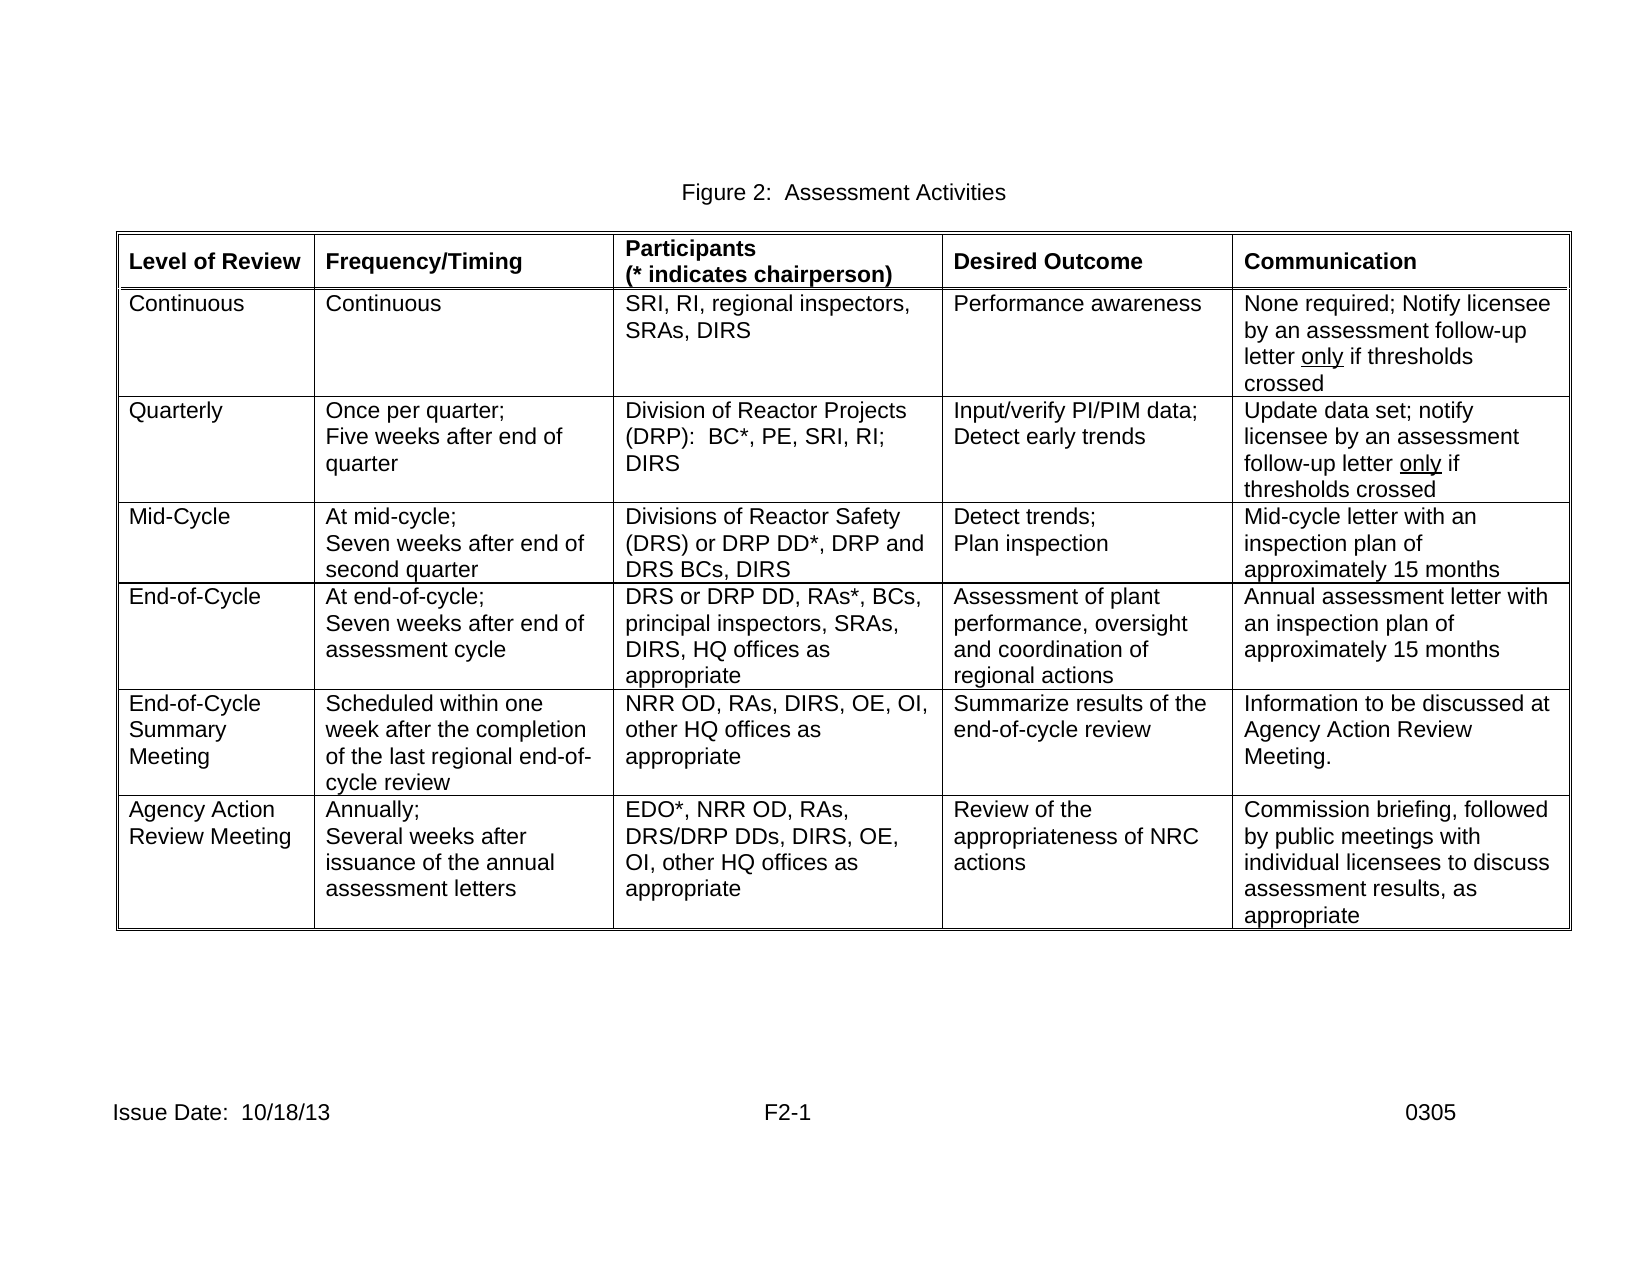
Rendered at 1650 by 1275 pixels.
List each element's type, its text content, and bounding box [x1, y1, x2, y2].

table_cell Information to be discussed at Agency Action Review Meeting. [1233, 690, 1569, 795]
table_cell Mid-Cycle [119, 503, 314, 582]
table_cell Division of Reactor Projects (DRP): BC*, PE, SRI, RI; DIRS [614, 397, 942, 502]
table_cell Input/verify PI/PIM data; Detect early trends [943, 397, 1232, 502]
table_cell Continuous [117, 287, 314, 396]
table_header Participants (* indicates chairperson) [614, 235, 942, 287]
table_header Communication [1233, 235, 1569, 287]
table_cell None required; Notify licensee by an assessment follow-up letter only if thresholds crossed [1233, 287, 1570, 396]
table_cell Scheduled within one week after the completion of the last regional end-of-cycle review [315, 690, 613, 795]
table_cell Continuous [315, 290, 613, 396]
table_cell At end-of-cycle; Seven weeks after end of assessment cycle [315, 584, 613, 689]
table_cell NRR OD, RAs, DIRS, OE, OI, other HQ offices as appropriate [614, 690, 942, 795]
table_cell Review of the appropriateness of NRC actions [943, 796, 1232, 928]
table_cell Detect trends; Plan inspection [943, 503, 1232, 582]
text Figure 2: Assessment Activities [112, 179, 1575, 205]
table_cell Annually; Several weeks after issuance of the annual assessment letters [315, 796, 613, 928]
table_header Level of Review [119, 235, 314, 287]
table_cell Performance awareness [943, 290, 1232, 396]
table_cell Update data set; notify licensee by an assessment follow-up letter only if thresholds crossed [1233, 397, 1569, 502]
table_cell Quarterly [119, 397, 314, 502]
table_cell Summarize results of the end-of-cycle review [943, 690, 1232, 795]
table_cell End-of-Cycle Summary Meeting [119, 690, 314, 795]
table_cell Divisions of Reactor Safety (DRS) or DRP DD*, DRP and DRS BCs, DIRS [614, 503, 942, 582]
table_cell Annual assessment letter with an inspection plan of approximately 15 months [1233, 584, 1569, 689]
table_header Desired Outcome [943, 235, 1232, 287]
table_cell Agency Action Review Meeting [119, 796, 314, 928]
table_cell Commission briefing, followed by public meetings with individual licensees to discuss assessment results, as appropriate [1233, 796, 1569, 928]
table_cell Once per quarter; Five weeks after end of quarter [315, 397, 613, 502]
table_cell Mid-cycle letter with an inspection plan of approximately 15 months [1233, 503, 1569, 582]
table_header Frequency/Timing [315, 235, 613, 287]
table_cell End-of-Cycle [119, 584, 314, 689]
table_cell EDO*, NRR OD, RAs, DRS/DRP DDs, DIRS, OE, OI, other HQ offices as appropriate [614, 796, 942, 928]
table_cell DRS or DRP DD, RAs*, BCs, principal inspectors, SRAs, DIRS, HQ offices as appropriate [614, 584, 942, 689]
table_cell At mid-cycle; Seven weeks after end of second quarter [315, 503, 613, 582]
table_cell SRI, RI, regional inspectors, SRAs, DIRS [614, 290, 942, 396]
table_cell Assessment of plant performance, oversight and coordination of regional actions [943, 584, 1232, 689]
